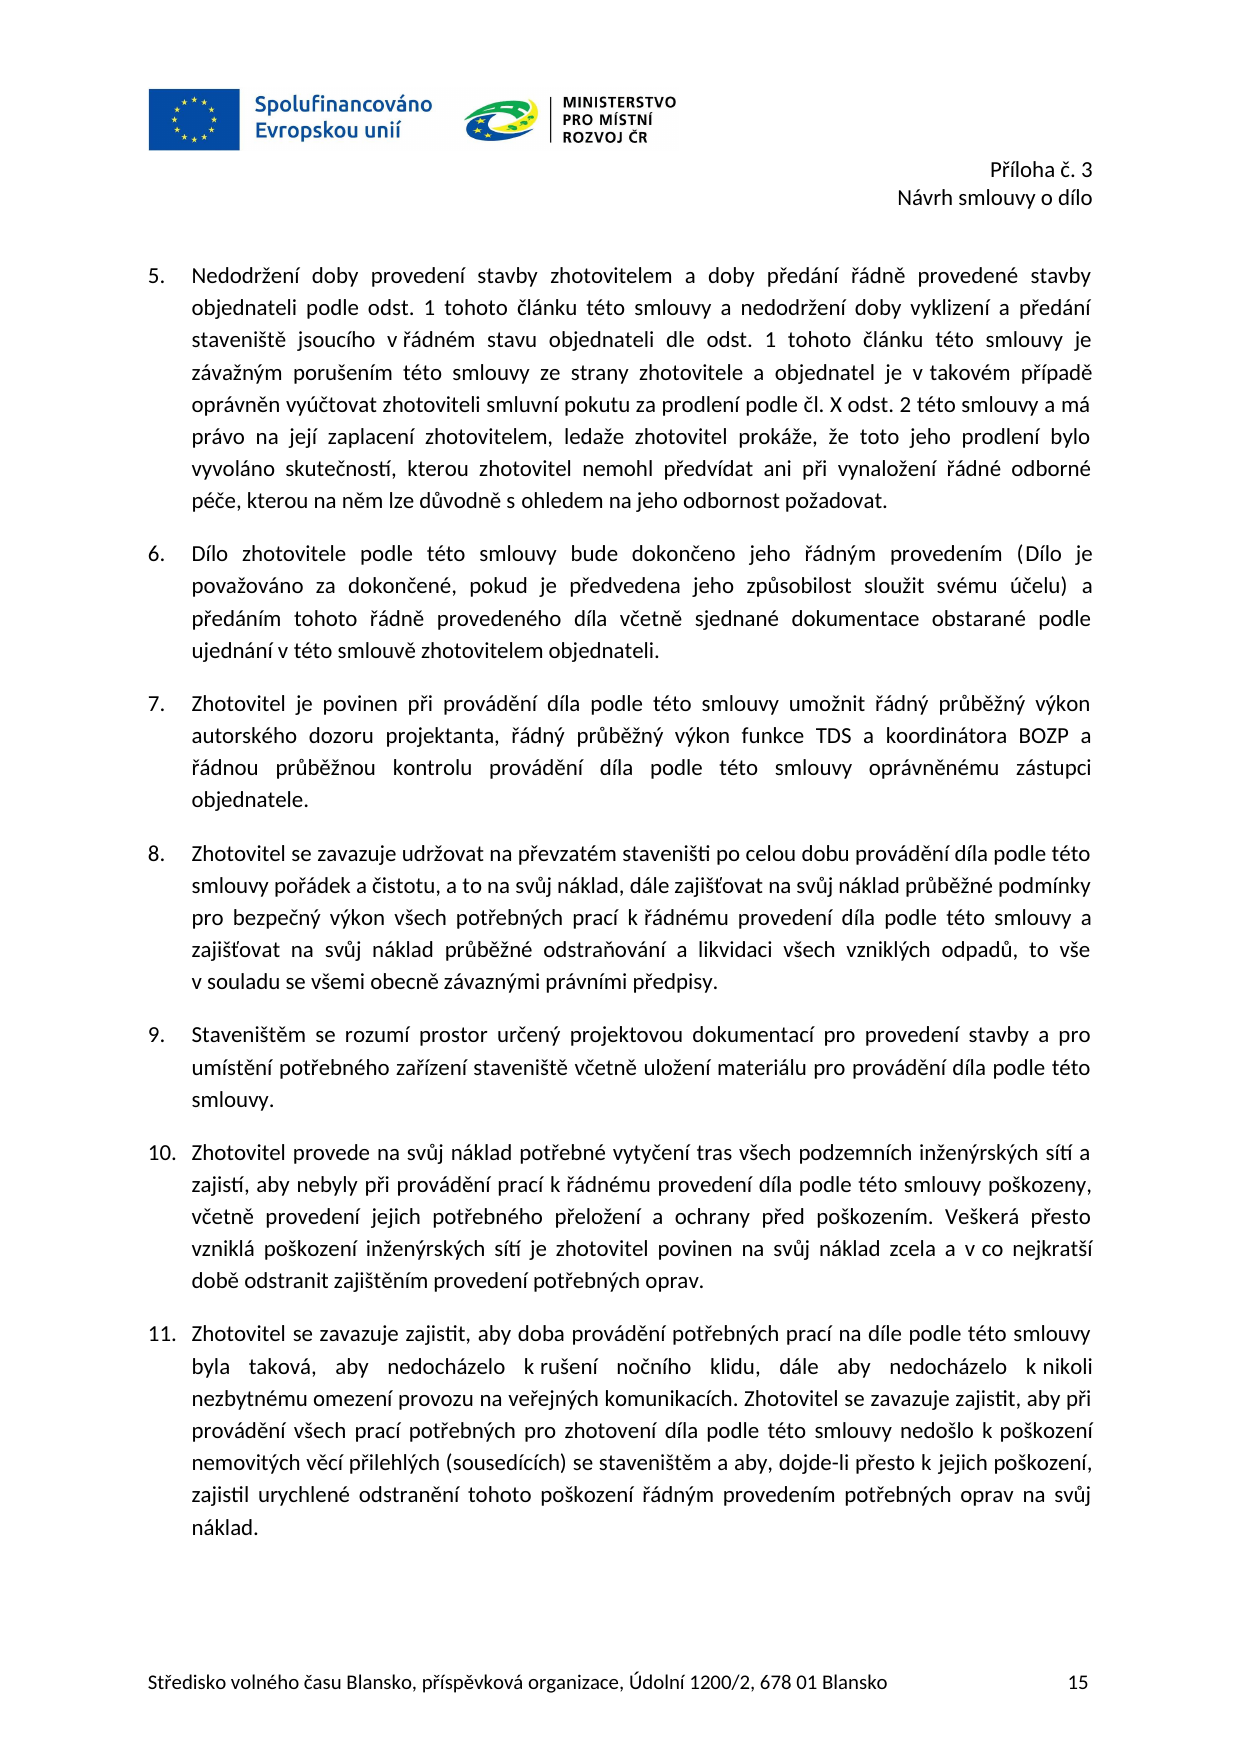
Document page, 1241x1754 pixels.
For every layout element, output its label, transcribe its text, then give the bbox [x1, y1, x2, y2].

text 9. Staveništěm se rozumí prostor určený projektovou dokumentací pro provedení stavby a pro umístění potřebného zařízení staveniště včetně uložení materiálu pro provádění díla podle této smlouvy. [148, 1020, 1093, 1113]
text 5. Nedodržení doby provedení stavby zhotovitelem a doby předání řádně provedené stavby objednateli podle odst. 1 tohoto článku této smlouvy a nedodržení doby vyklizení a předání staveniště jsoucího v řádném stavu objednateli dle odst. 1 tohoto článku této smlouvy je závažným porušením této smlouvy ze strany zhotovitele a objednatel je v takovém případě oprávněn vyúčtovat zhotoviteli smluvní pokutu za prodlení podle čl. X odst. 2 této smlouvy a má právo na její zaplacení zhotovitelem, ledaže zhotovitel prokáže, že toto jeho prodlení bylo vyvoláno skutečností, kterou zhotovitel nemohl předvídat ani při vynaložení řádné odborné péče, kterou na něm lze důvodně s ohledem na jeho odbornost požadovat. [148, 261, 1093, 514]
text 11. Zhotovitel se zavazuje zajistit, aby doba provádění potřebných prací na díle podle této smlouvy byla taková, aby nedocházelo k rušení nočního klidu, dále aby nedocházelo k nikoli nezbytnému omezení provozu na veřejných komunikacích. Zhotovitel se zavazuje zajistit, aby při provádění všech prací potřebných pro zhotovení díla podle této smlouvy nedošlo k poškození nemovitých věcí přilehlých (sousedících) se staveništěm a aby, dojde-li přesto k jejich poškození, zajistil urychlené odstranění tohoto poškození řádným provedením potřebných oprav na svůj náklad. [148, 1319, 1093, 1541]
text 10. Zhotovitel provede na svůj náklad potřebné vytyčení tras všech podzemních inženýrských sítí a zajistí, aby nebyly při provádění prací k řádnému provedení díla podle této smlouvy poškozeny, včetně provedení jejich potřebného přeložení a ochrany před poškozením. Veškerá přesto vzniklá poškození inženýrských sítí je zhotovitel povinen na svůj náklad zcela a v co nejkratší době odstranit zajištěním provedení potřebných oprav. [148, 1138, 1093, 1294]
text 6. Dílo zhotovitele podle této smlouvy bude dokončeno jeho řádným provedením (Dílo je považováno za dokončené, pokud je předvedena jeho způsobilost sloužit svému účelu) a předáním tohoto řádně provedeného díla včetně sjednané dokumentace obstarané podle ujednání v této smlouvě zhotovitelem objednateli. [148, 539, 1093, 664]
text 8. Zhotovitel se zavazuje udržovat na převzatém staveništi po celou dobu provádění díla podle této smlouvy pořádek a čistotu, a to na svůj náklad, dále zajišťovat na svůj náklad průběžné podmínky pro bezpečný výkon všech potřebných prací k řádnému provedení díla podle této smlouvy a zajišťovat na svůj náklad průběžné odstraňování a likvidaci všech vzniklých odpadů, to vše v souladu se všemi obecně závaznými právními předpisy. [148, 839, 1093, 995]
text 7. Zhotovitel je povinen při provádění díla podle této smlouvy umožnit řádný průběžný výkon autorského dozoru projektanta, řádný průběžný výkon funkce TDS a koordinátora BOZP a řádnou průběžnou kontrolu provádění díla podle této smlouvy oprávněnému zástupci objednatele. [148, 689, 1093, 814]
